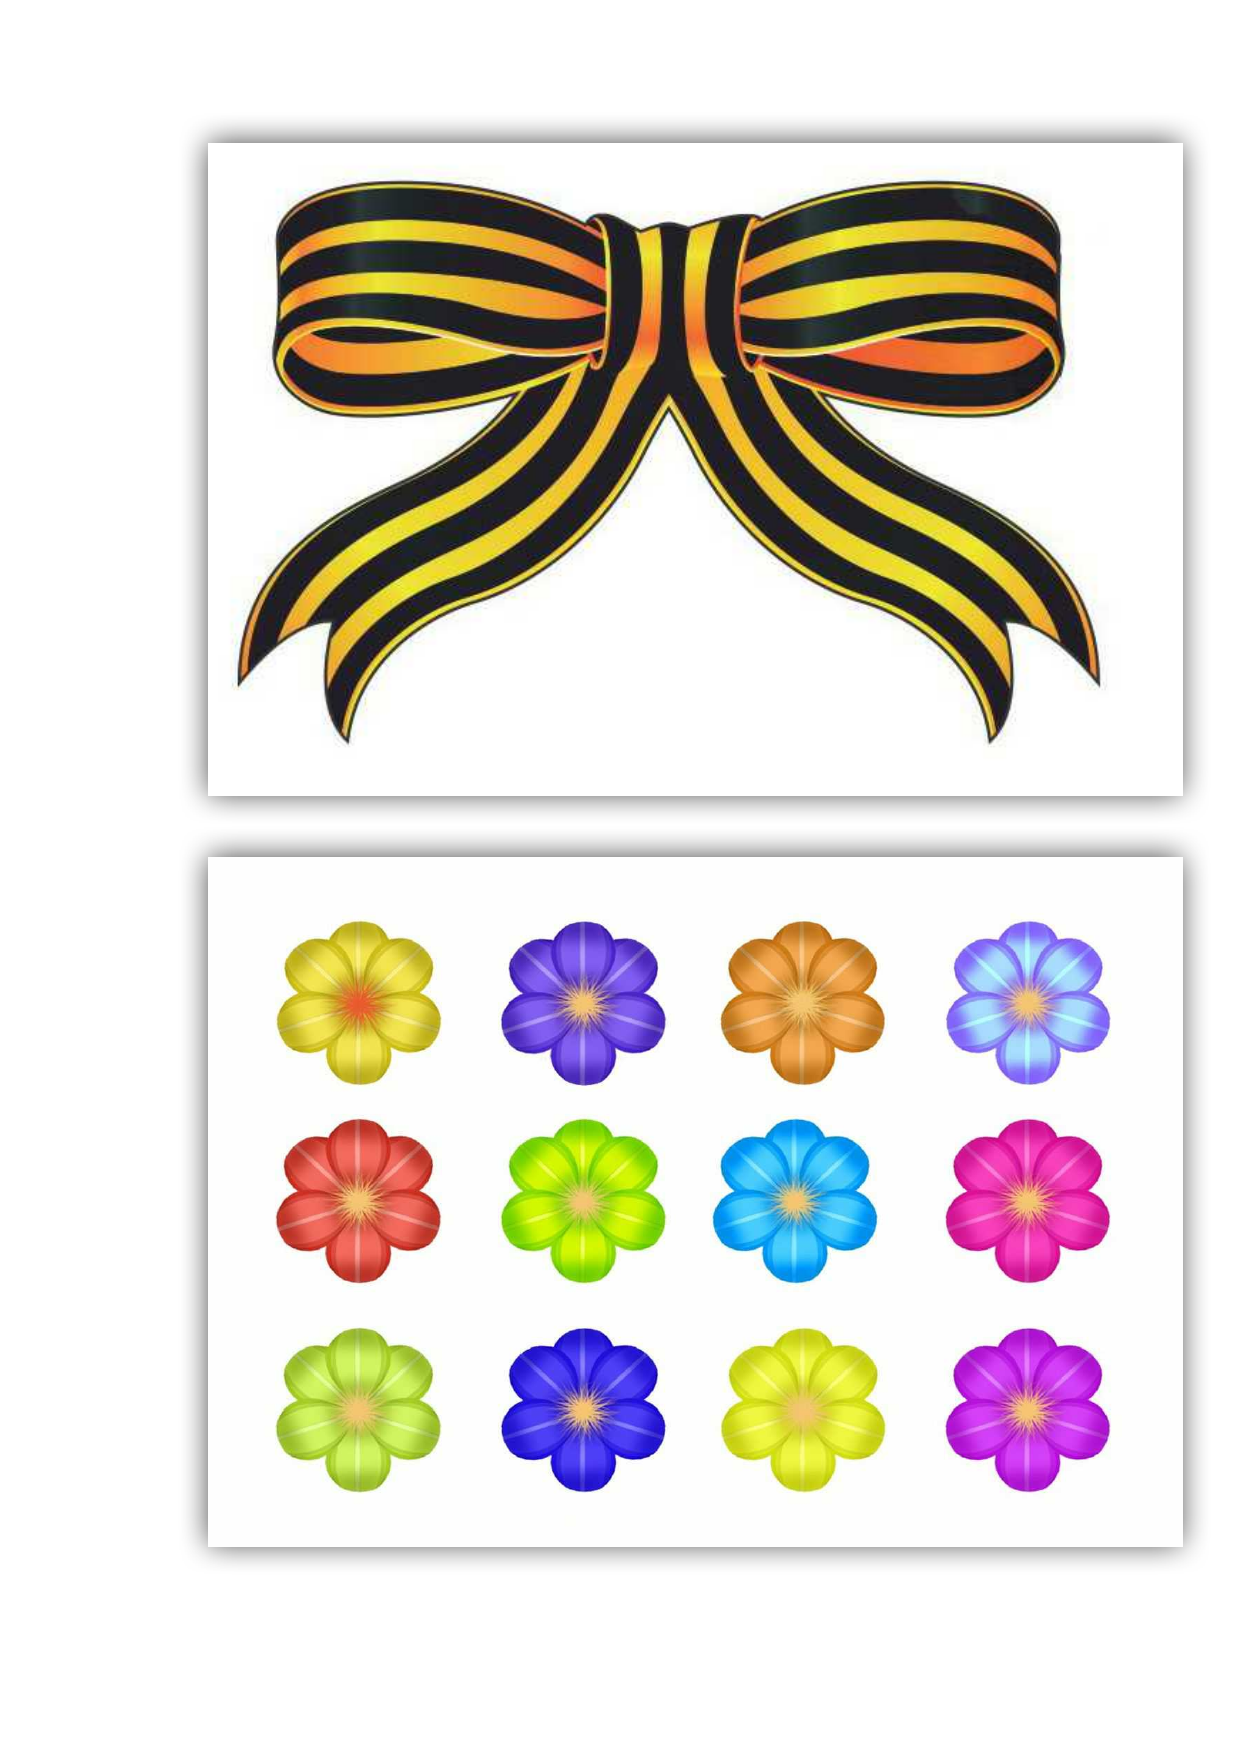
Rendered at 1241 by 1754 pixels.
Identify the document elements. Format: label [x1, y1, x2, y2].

picture [208, 143, 1183, 796]
picture [208, 857, 1183, 1547]
